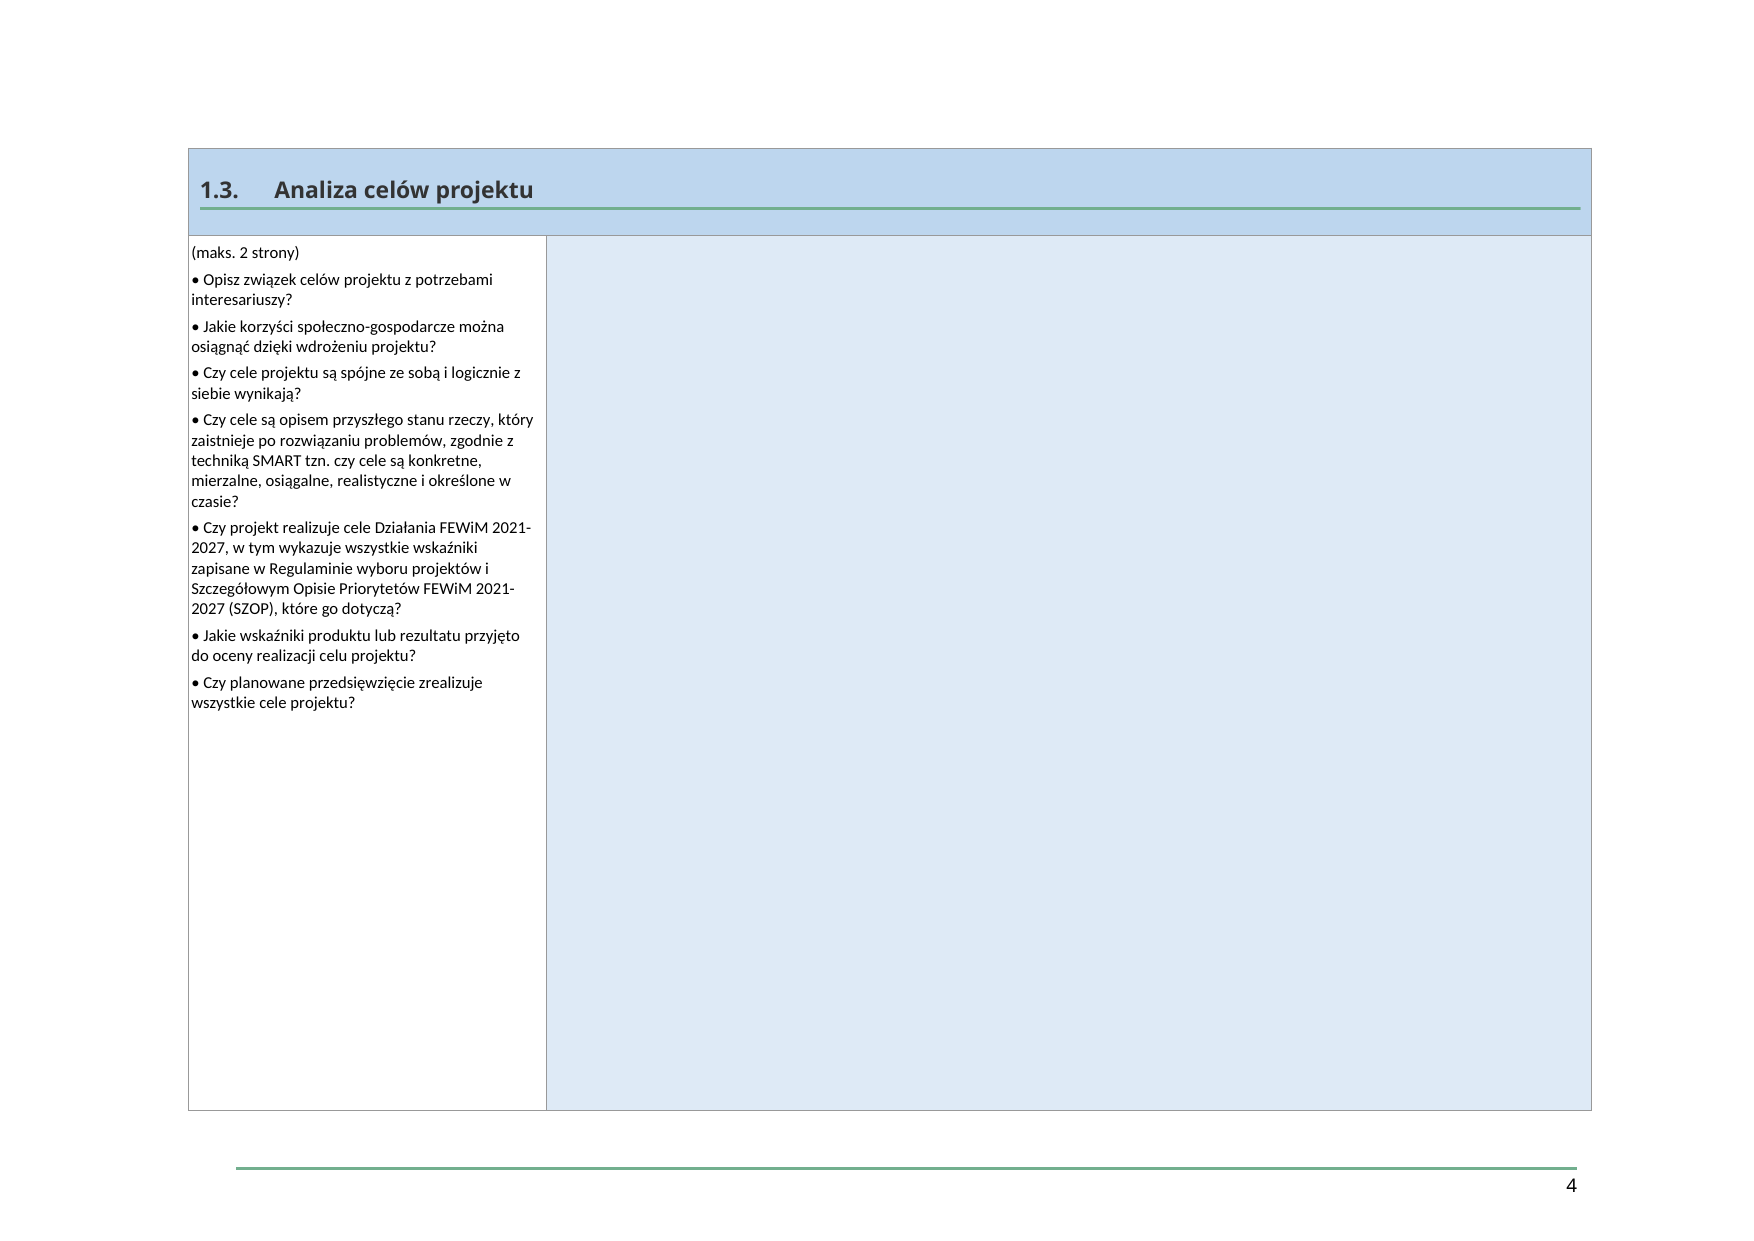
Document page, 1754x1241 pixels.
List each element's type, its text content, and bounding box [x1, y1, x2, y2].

table_cell [547, 236, 1591, 1110]
table_cell (maks. 2 strony) • Opisz związek celów projektu z potrzebami interesariuszy? • Jakie korzyści społeczno-gospodarcze można osiągnąć dzięki wdrożeniu projektu? • Czy cele projektu są spójne ze sobą i logicznie z siebie wynikają? • Czy cele są opisem przyszłego stanu rzeczy, który zaistnieje po rozwiązaniu problemów, zgodnie z techniką SMART tzn. czy cele są konkretne, mierzalne, osiągalne, realistyczne i określone w czasie? • Czy projekt realizuje cele Działania FEWiM 2021-2027, w tym wykazuje wszystkie wskaźniki zapisane w Regulaminie wyboru projektów i Szczegółowym Opisie Priorytetów FEWiM 2021-2027 (SZOP), które go dotyczą? • Jakie wskaźniki produktu lub rezultatu przyjęto do oceny realizacji celu projektu? • Czy planowane przedsięwzięcie zrealizuje wszystkie cele projektu? [189, 236, 546, 1110]
table_cell Analiza celów projektu [189, 149, 1591, 235]
